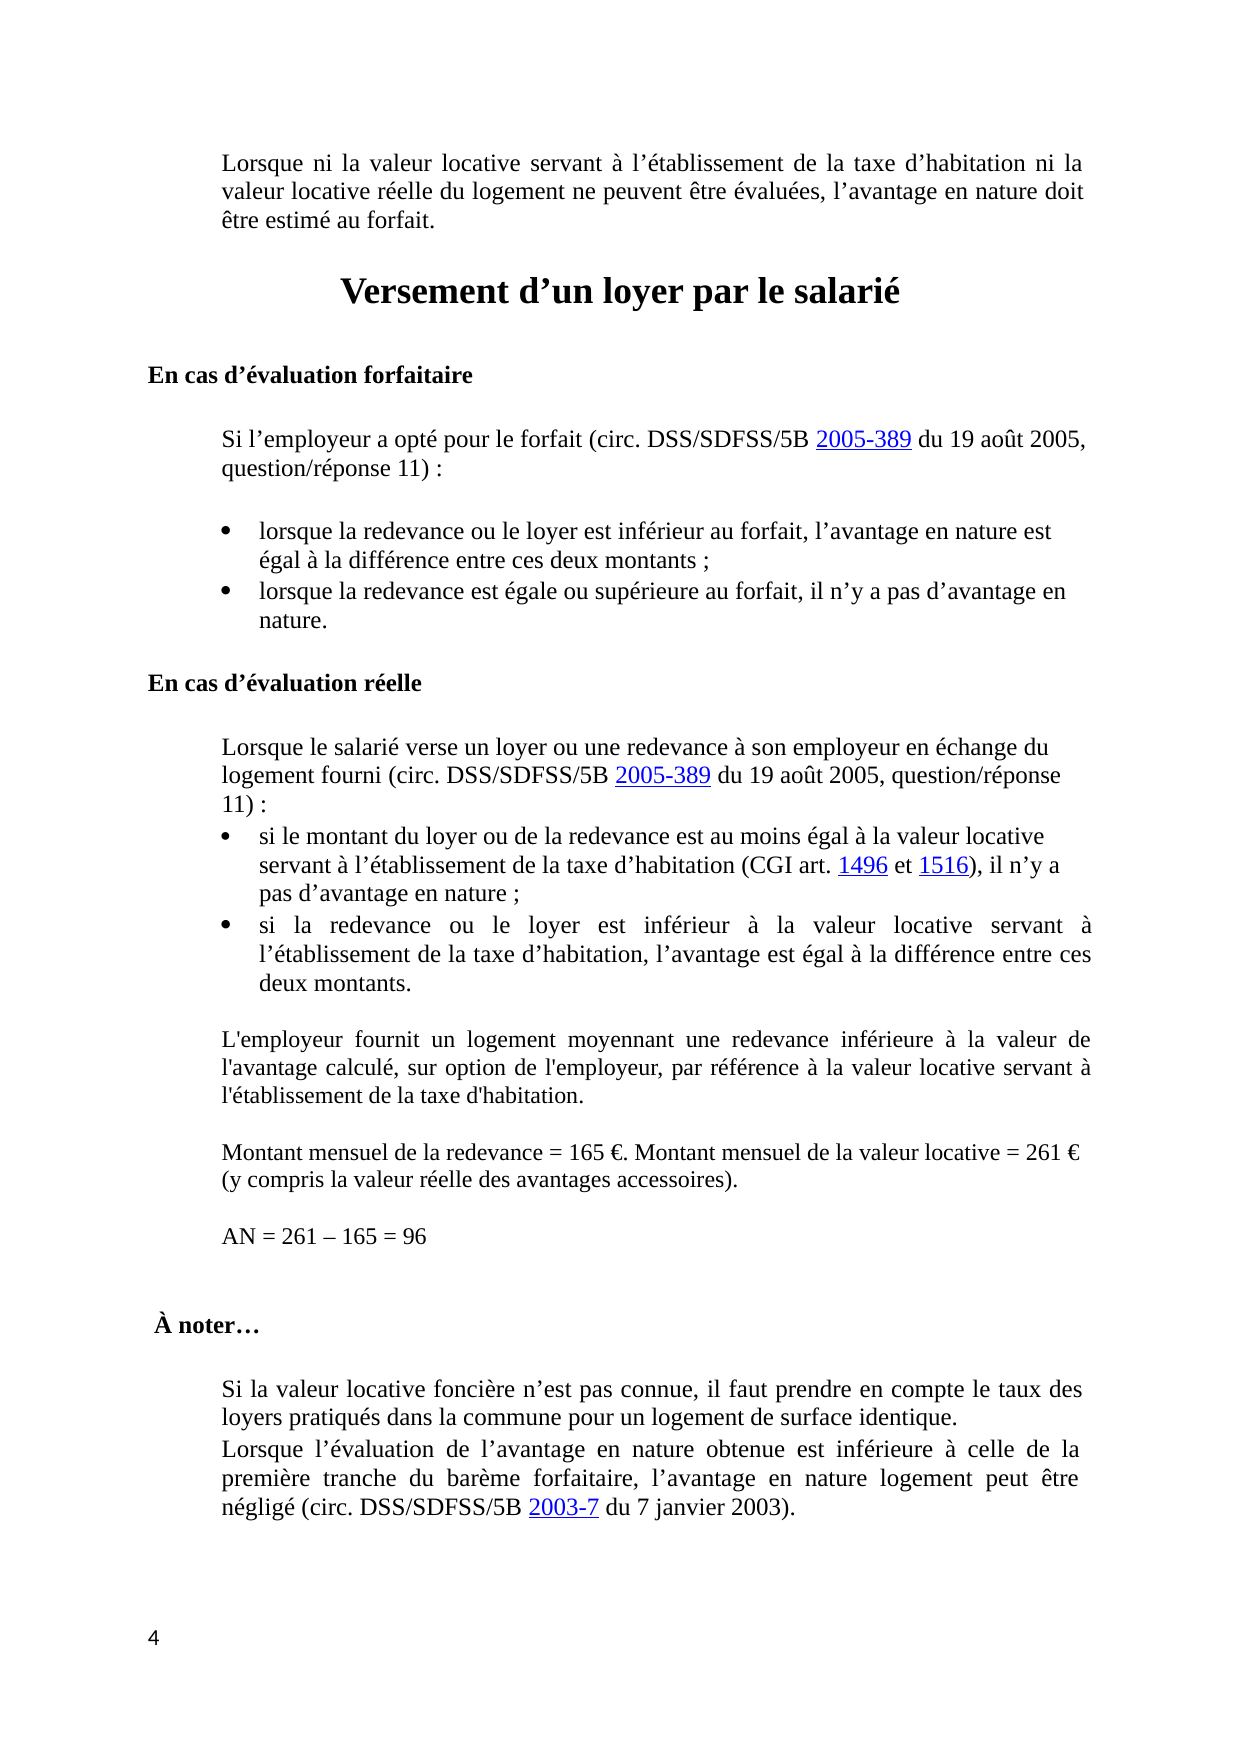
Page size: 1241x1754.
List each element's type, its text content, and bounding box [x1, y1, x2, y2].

text L'employeur fournit un logement moyennant une redevance inférieure à la valeur de l'avantage calculé, sur option de l'employeur, par référence à la valeur locative servant à l'établissement de la taxe d'habitation. [221, 1026, 1093, 1108]
text Lorsque ni la valeur locative servant à l’établissement de la taxe d’habitation ni la valeur locative réelle du logement ne peuvent être évaluées, l’avantage en nature doit être estimé au forfait. [148, 148, 1093, 234]
text En cas d’évaluation réelle [148, 668, 1093, 697]
text Lorsque le salarié verse un loyer ou une redevance à son employeur en échange du logement fourni (circ. DSS/SDFSS/5B 2005-389 du 19 août 2005, question/réponse 11) : [148, 732, 1093, 818]
text Lorsque l’évaluation de l’avantage en nature obtenue est inférieure à celle de la première tranche du barème forfaitaire, l’avantage en nature logement peut être négligé (circ. DSS/SDFSS/5B 2003-7 du 7 janvier 2003). [148, 1434, 1093, 1520]
list si la redevance ou le loyer est inférieur à la valeur locative servant à l’établissement de la taxe d’habitation, l’avantage est égal à la différence entre ces deux montants. [221, 910, 1093, 996]
text En cas d’évaluation forfaitaire [148, 361, 1093, 389]
list si le montant du loyer ou de la redevance est au moins égal à la valeur locative servant à l’établissement de la taxe d’habitation (CGI art. 1496 et 1516), il n’y a pas d’avantage en nature ; [221, 821, 1093, 907]
text À noter… [148, 1310, 1093, 1339]
text AN = 261 – 165 = 96 [221, 1222, 1093, 1249]
text Si la valeur locative foncière n’est pas connue, il faut prendre en compte le taux des loyers pratiqués dans la commune pour un logement de surface identique. [148, 1374, 1093, 1431]
text Montant mensuel de la redevance = 165 €. Montant mensuel de la valeur locative = 261 € (y compris la valeur réelle des avantages accessoires). [221, 1137, 1093, 1193]
list lorsque la redevance est égale ou supérieure au forfait, il n’y a pas d’avantage en nature. [221, 576, 1093, 634]
list lorsque la redevance ou le loyer est inférieur au forfait, l’avantage en nature est égal à la différence entre ces deux montants ; [221, 516, 1093, 573]
text Si l’employeur a opté pour le forfait (circ. DSS/SDFSS/5B 2005-389 du 19 août 2005, question/réponse 11) : [148, 424, 1093, 481]
text Versement d’un loyer par le salarié [148, 268, 1093, 312]
